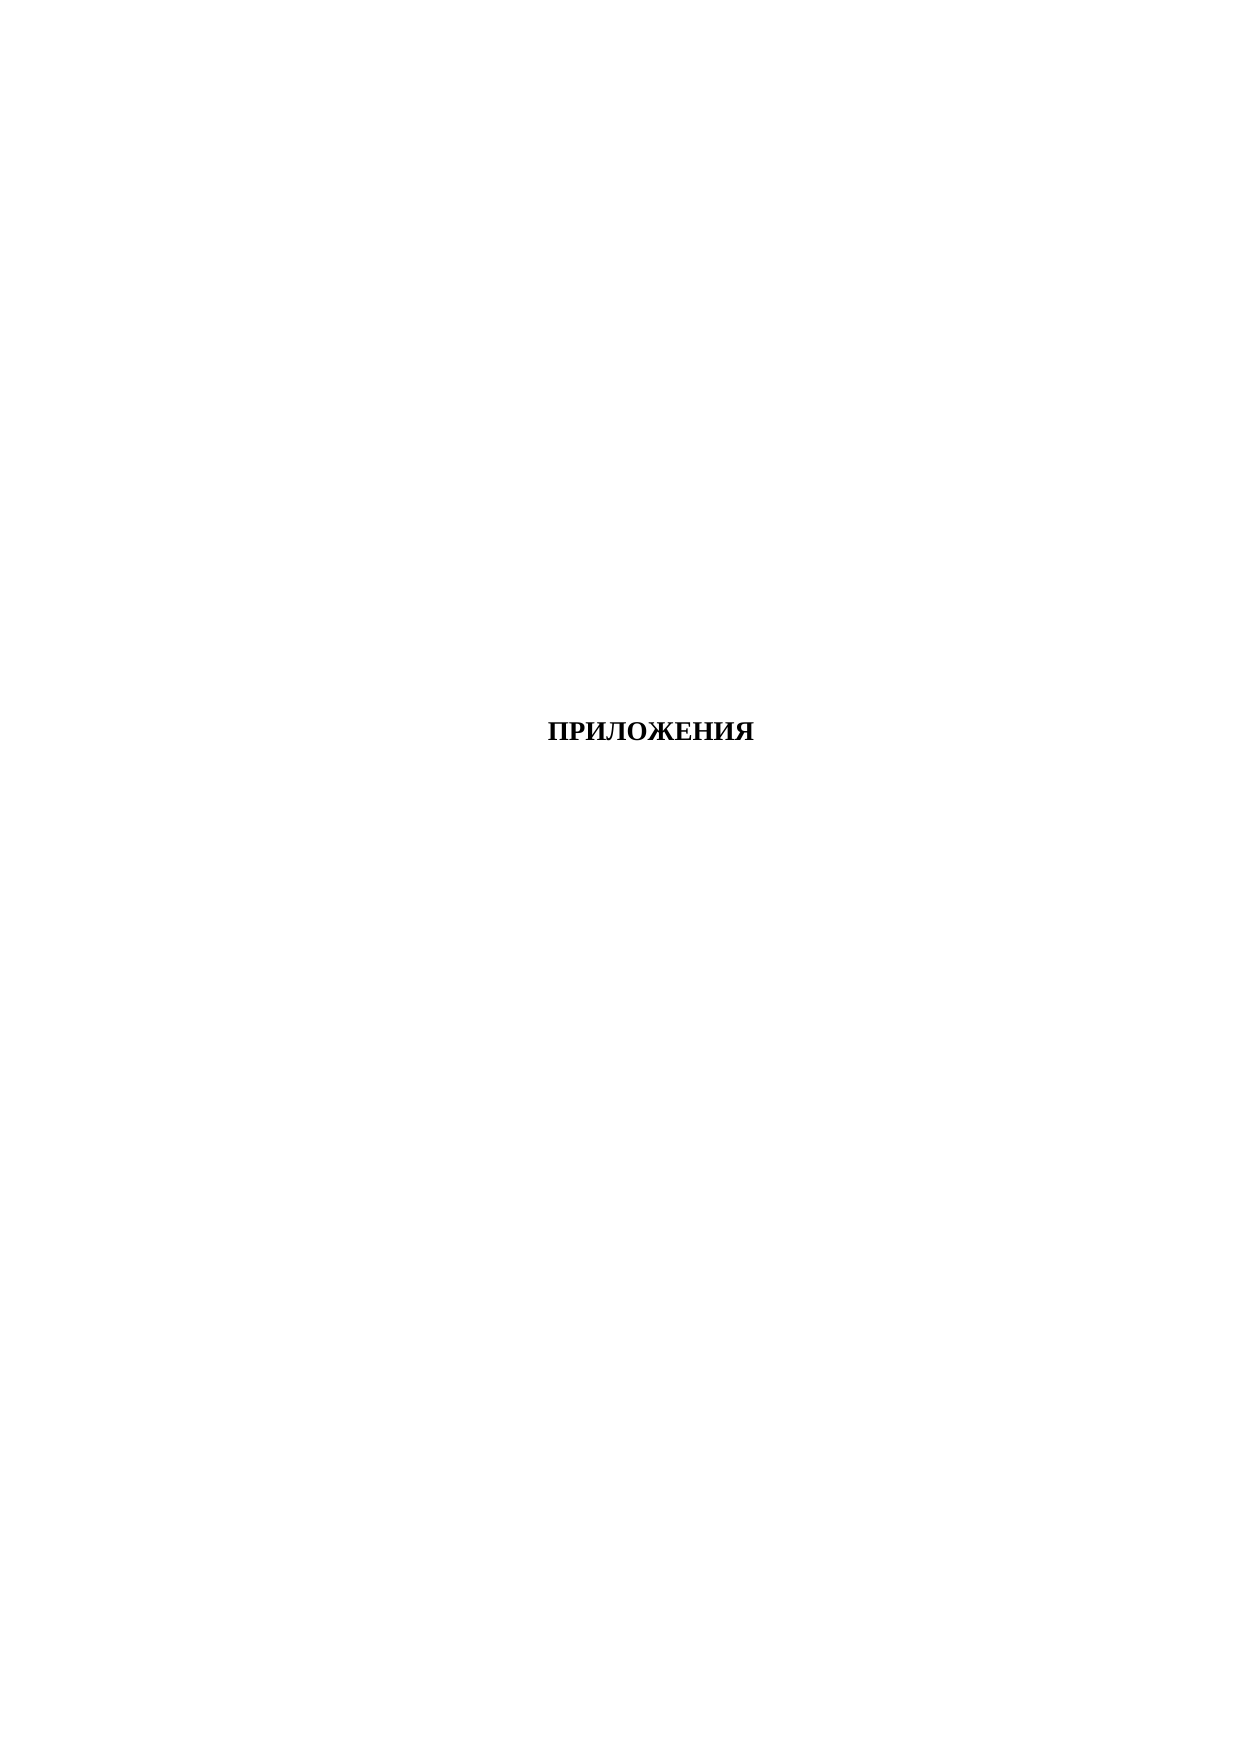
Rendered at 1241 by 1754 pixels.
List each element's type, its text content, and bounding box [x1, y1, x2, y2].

text ПРИЛОЖЕНИЯ [148, 715, 1152, 746]
